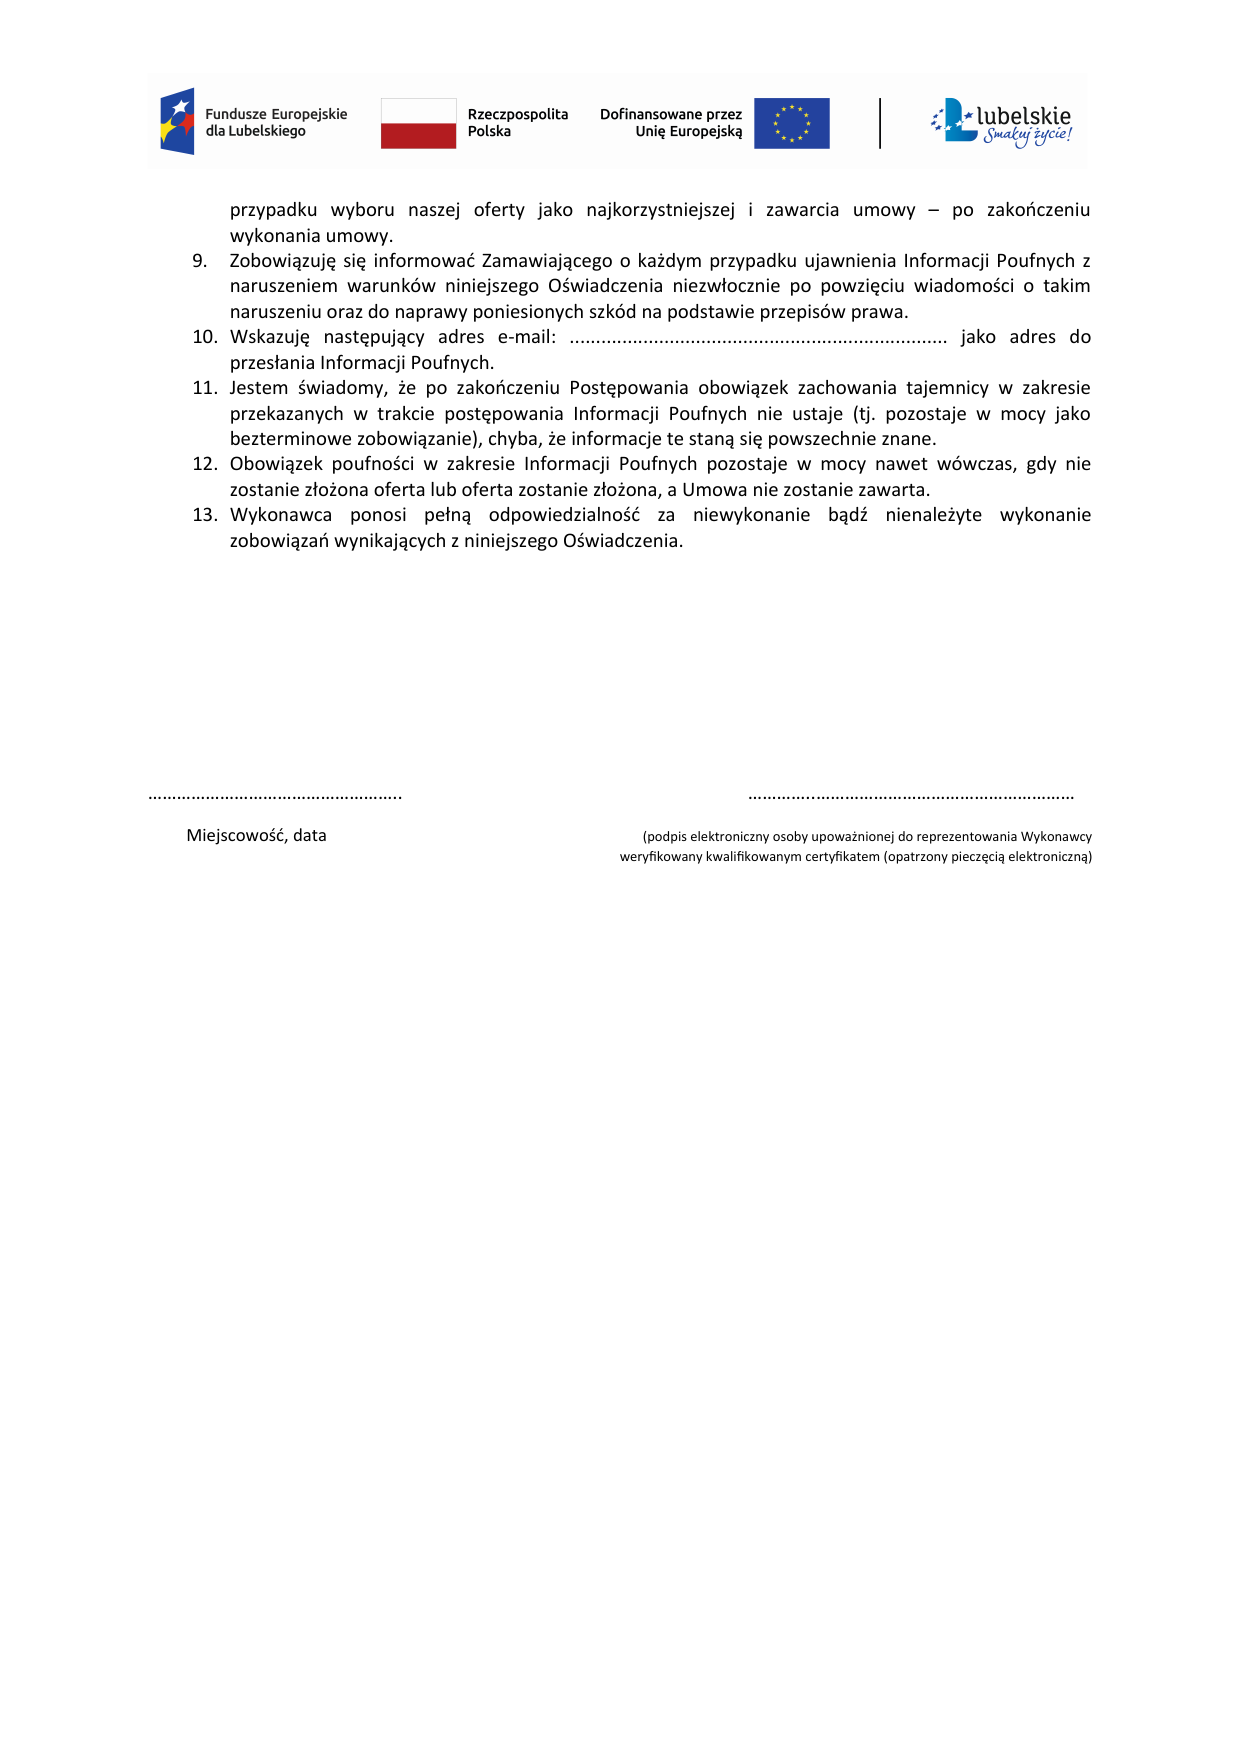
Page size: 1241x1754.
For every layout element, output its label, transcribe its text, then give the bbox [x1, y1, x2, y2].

list Wskazuję następujący adres e-mail: ........................................................................ jako adres do przesłania Informacji Poufnych. [192, 324, 1093, 375]
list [192, 197, 1093, 248]
list Wykonawca ponosi pełną odpowiedzialność za niewykonanie bądź nienależyte wykonanie zobowiązań wynikających z niniejszego Oświadczenia. [192, 502, 1093, 553]
list Zobowiązuję się informować Zamawiającego o każdym przypadku ujawnienia Informacji Poufnych z naruszeniem warunków niniejszego Oświadczenia niezwłocznie po powzięciu wiadomości o takim naruszeniu oraz do naprawy poniesionych szkód na podstawie przepisów prawa. [192, 248, 1093, 324]
text …………………………………………….. …………..……………………………………………… [148, 780, 1093, 805]
text Miejscowość, data (podpis elektroniczny osoby upoważnionej do reprezentowania Wykonawcy weryfikowany kwalifikowanym certyfikatem (opatrzony pieczęcią elektroniczną) [148, 824, 1093, 866]
list Obowiązek poufności w zakresie Informacji Poufnych pozostaje w mocy nawet wówczas, gdy nie zostanie złożona oferta lub oferta zostanie złożona, a Umowa nie zostanie zawarta. [192, 451, 1093, 502]
list Jestem świadomy, że po zakończeniu Postępowania obowiązek zachowania tajemnicy w zakresie przekazanych w trakcie postępowania Informacji Poufnych nie ustaje (tj. pozostaje w mocy jako bezterminowe zobowiązanie), chyba, że informacje te staną się powszechnie znane. [192, 375, 1093, 451]
